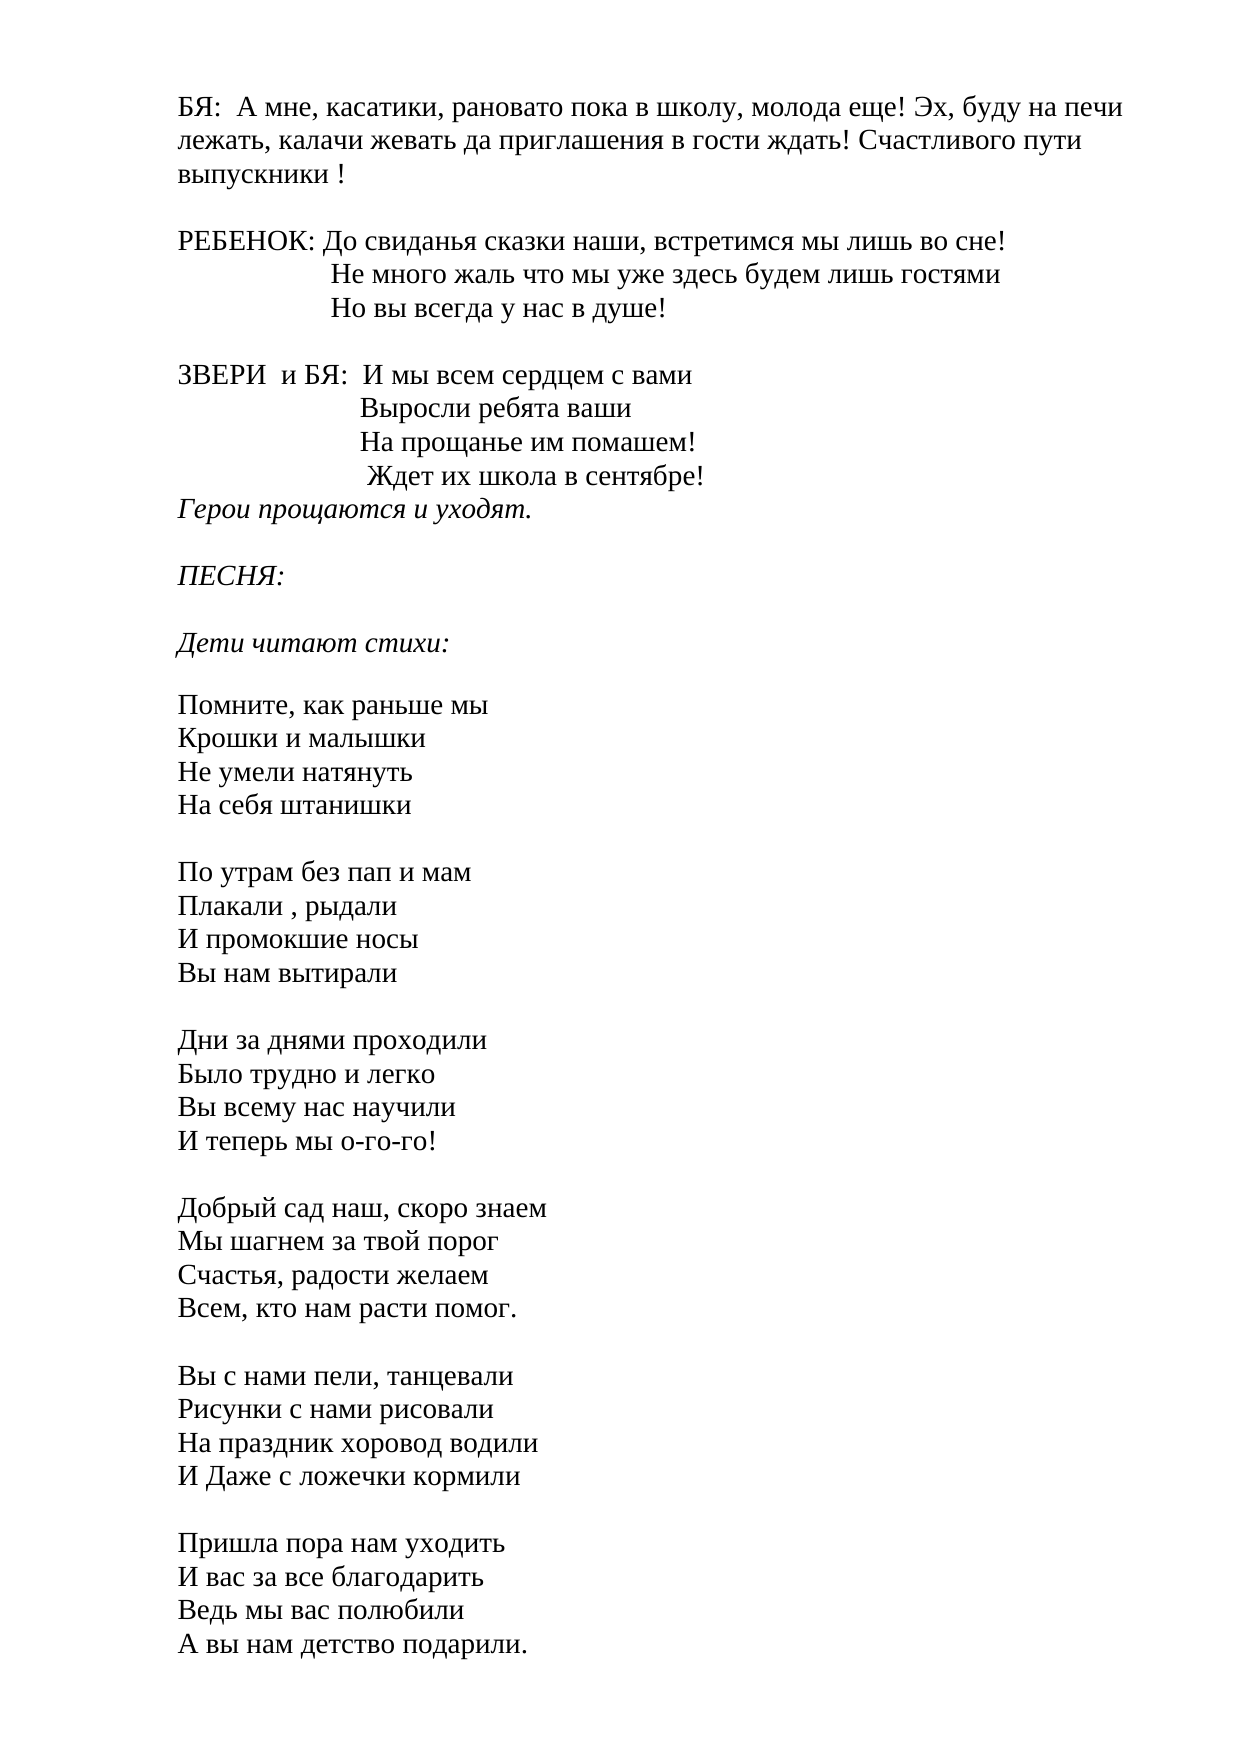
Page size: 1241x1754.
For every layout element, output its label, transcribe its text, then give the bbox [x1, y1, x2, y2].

text Счастья, радости желаем [177, 1257, 1152, 1291]
text Рисунки с нами рисовали [177, 1391, 1152, 1425]
text По утрам без пап и мам [177, 854, 1152, 888]
text Помните, как раньше мы [177, 687, 1152, 720]
text На себя штанишки [177, 787, 1152, 821]
text Пришла пора нам уходить [177, 1525, 1152, 1559]
text Вы с нами пели, танцевали [177, 1358, 1152, 1391]
text Плакали , рыдали [177, 888, 1152, 922]
text На праздник хоровод водили [177, 1425, 1152, 1458]
text Крошки и малышки [177, 720, 1152, 754]
text И теперь мы о-го-го! [177, 1123, 1152, 1156]
text Мы шагнем за твой порог [177, 1223, 1152, 1257]
text Вы всему нас научили [177, 1089, 1152, 1123]
text Дни за днями проходили [177, 1022, 1152, 1056]
text И промокшие носы [177, 922, 1152, 955]
text Ждет их школа в сентябре! [177, 458, 1152, 491]
text Выросли ребята ваши [177, 391, 1152, 424]
text Добрый сад наш, скоро знаем [177, 1190, 1152, 1223]
text Но вы всегда у нас в душе! [177, 290, 1152, 323]
text На прощанье им помашем! [177, 424, 1152, 458]
text Ведь мы вас полюбили [177, 1592, 1152, 1626]
text Вы нам вытирали [177, 955, 1152, 989]
text ЗВЕРИ и БЯ: И мы всем сердцем с вами [177, 357, 1152, 391]
text Дети читают стихи: [177, 625, 1152, 659]
text РЕБЕНОК: До свиданья сказки наши, встретимся мы лишь во сне! [177, 223, 1152, 256]
text И вас за все благодарить [177, 1559, 1152, 1592]
text Герои прощаются и уходят. [177, 491, 1152, 525]
text А вы нам детство подарили. [177, 1626, 1152, 1659]
text Всем, кто нам расти помог. [177, 1291, 1152, 1324]
text И Даже с ложечки кормили [177, 1458, 1152, 1492]
text ПЕСНЯ: [177, 558, 1152, 592]
text Не умели натянуть [177, 754, 1152, 787]
text БЯ: А мне, касатики, рановато пока в школу, молода еще! Эх, буду на печи лежать, калачи жевать да приглашения в гости ждать! Счастливого пути выпускники ! [177, 89, 1152, 189]
text Не много жаль что мы уже здесь будем лишь гостями [177, 256, 1152, 290]
text Было трудно и легко [177, 1056, 1152, 1089]
